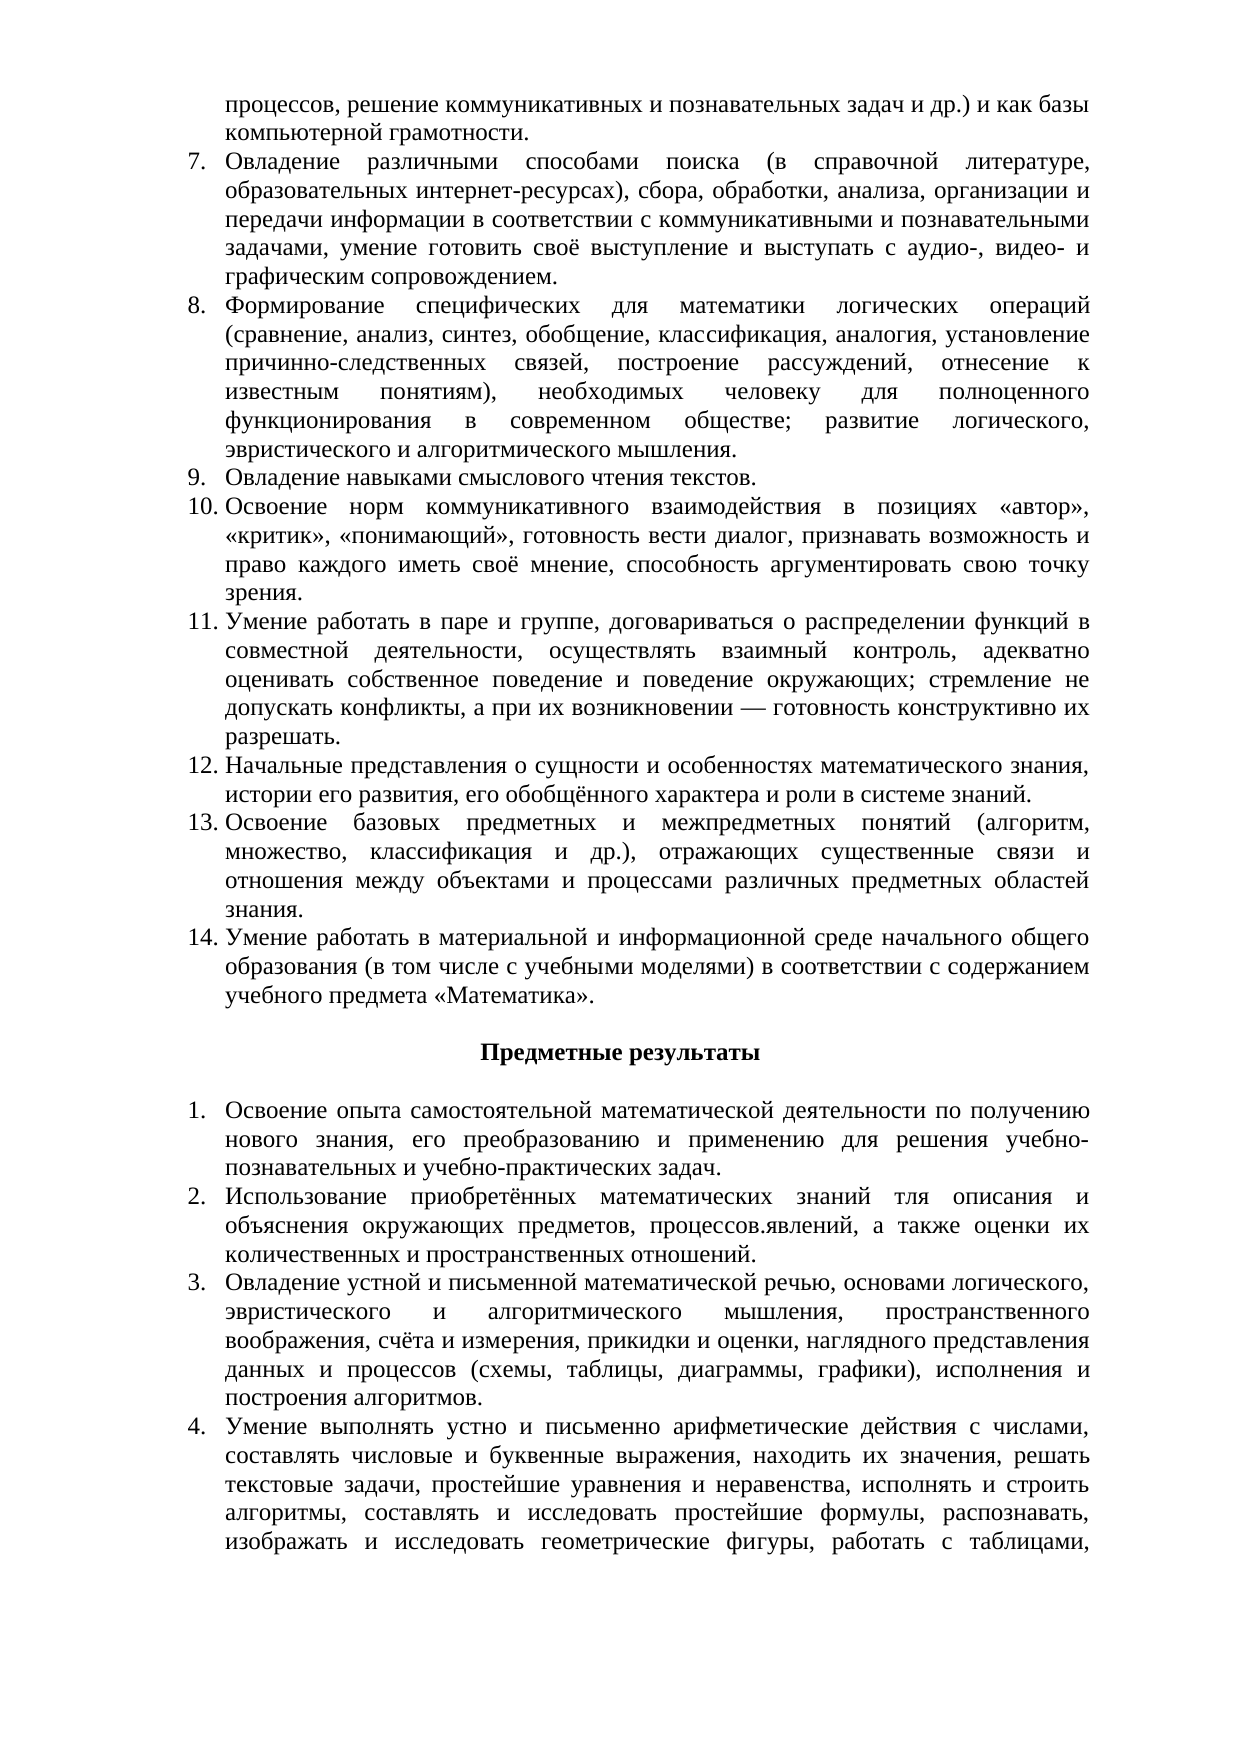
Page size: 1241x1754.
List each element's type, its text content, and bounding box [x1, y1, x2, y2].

list Овладение различными способами поиска (в справочной литературе, образовательных интернет-ресурсах), сбора, обработки, анализа, организации и передачи информации в соответствии с коммуникативными и познавательными задачами, умение готовить своё выступление и выступать с аудио-, видео- и графическим сопровождением. [187, 146, 1090, 290]
list Овладение навыками смыслового чтения текстов. [187, 462, 1090, 491]
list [187, 89, 1090, 146]
list Овладение устной и письменной математической речью, основами логического, эвристического и алгоритмического мышления, пространственного воображения, счёта и измерения, прикидки и оценки, наглядного представления данных и процессов (схемы, таблицы, диаграммы, графики), исполнения и построения алгоритмов. [187, 1267, 1090, 1411]
text Предметные результаты [150, 1037, 1090, 1066]
list Освоение опыта самостоятельной математической деятельности по получению нового знания, его преобразованию и применению для решения учебно-познавательных и учебно-практических задач. [187, 1095, 1090, 1181]
list Формирование специфических для математики логических операций (сравнение, анализ, синтез, обобщение, классификация, аналогия, установление причинно-следственных связей, построение рассуждений, отнесение к известным понятиям), необходимых человеку для полноценного функционирования в современном обществе; развитие логического, эвристического и алгоритмического мышления. [187, 290, 1090, 462]
list Начальные представления о сущности и особенностях математического знания, истории его развития, его обобщённого характера и роли в системе знаний. [187, 750, 1090, 807]
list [187, 1411, 1090, 1555]
list Умение работать в материальной и информационной среде начального общего образования (в том числе с учебными моделями) в соответствии с содержанием учебного предмета «Математика». [187, 922, 1090, 1009]
list Умение работать в паре и группе, договариваться о распределении функций в совместной деятельности, осуществлять взаимный контроль, адекватно оценивать собственное поведение и поведение окружающих; стремление не допускать конфликты, а при их возникновении — готовность конструктивно их разрешать. [187, 606, 1090, 750]
list Освоение норм коммуникативного взаимодействия в позициях «автор», «критик», «понимающий», готовность вести диалог, признавать возможность и право каждого иметь своё мнение, способность аргументировать свою точку зрения. [187, 491, 1090, 606]
list Освоение базовых предметных и межпредметных понятий (алгоритм, множество, классификация и др.), отражающих существенные связи и отношения между объектами и процессами различных предметных областей знания. [187, 807, 1090, 922]
list Использование приобретённых математических знаний тля описания и объяснения окружающих предметов, процессов.явлений, а также оценки их количественных и пространственных отношений. [187, 1181, 1090, 1267]
